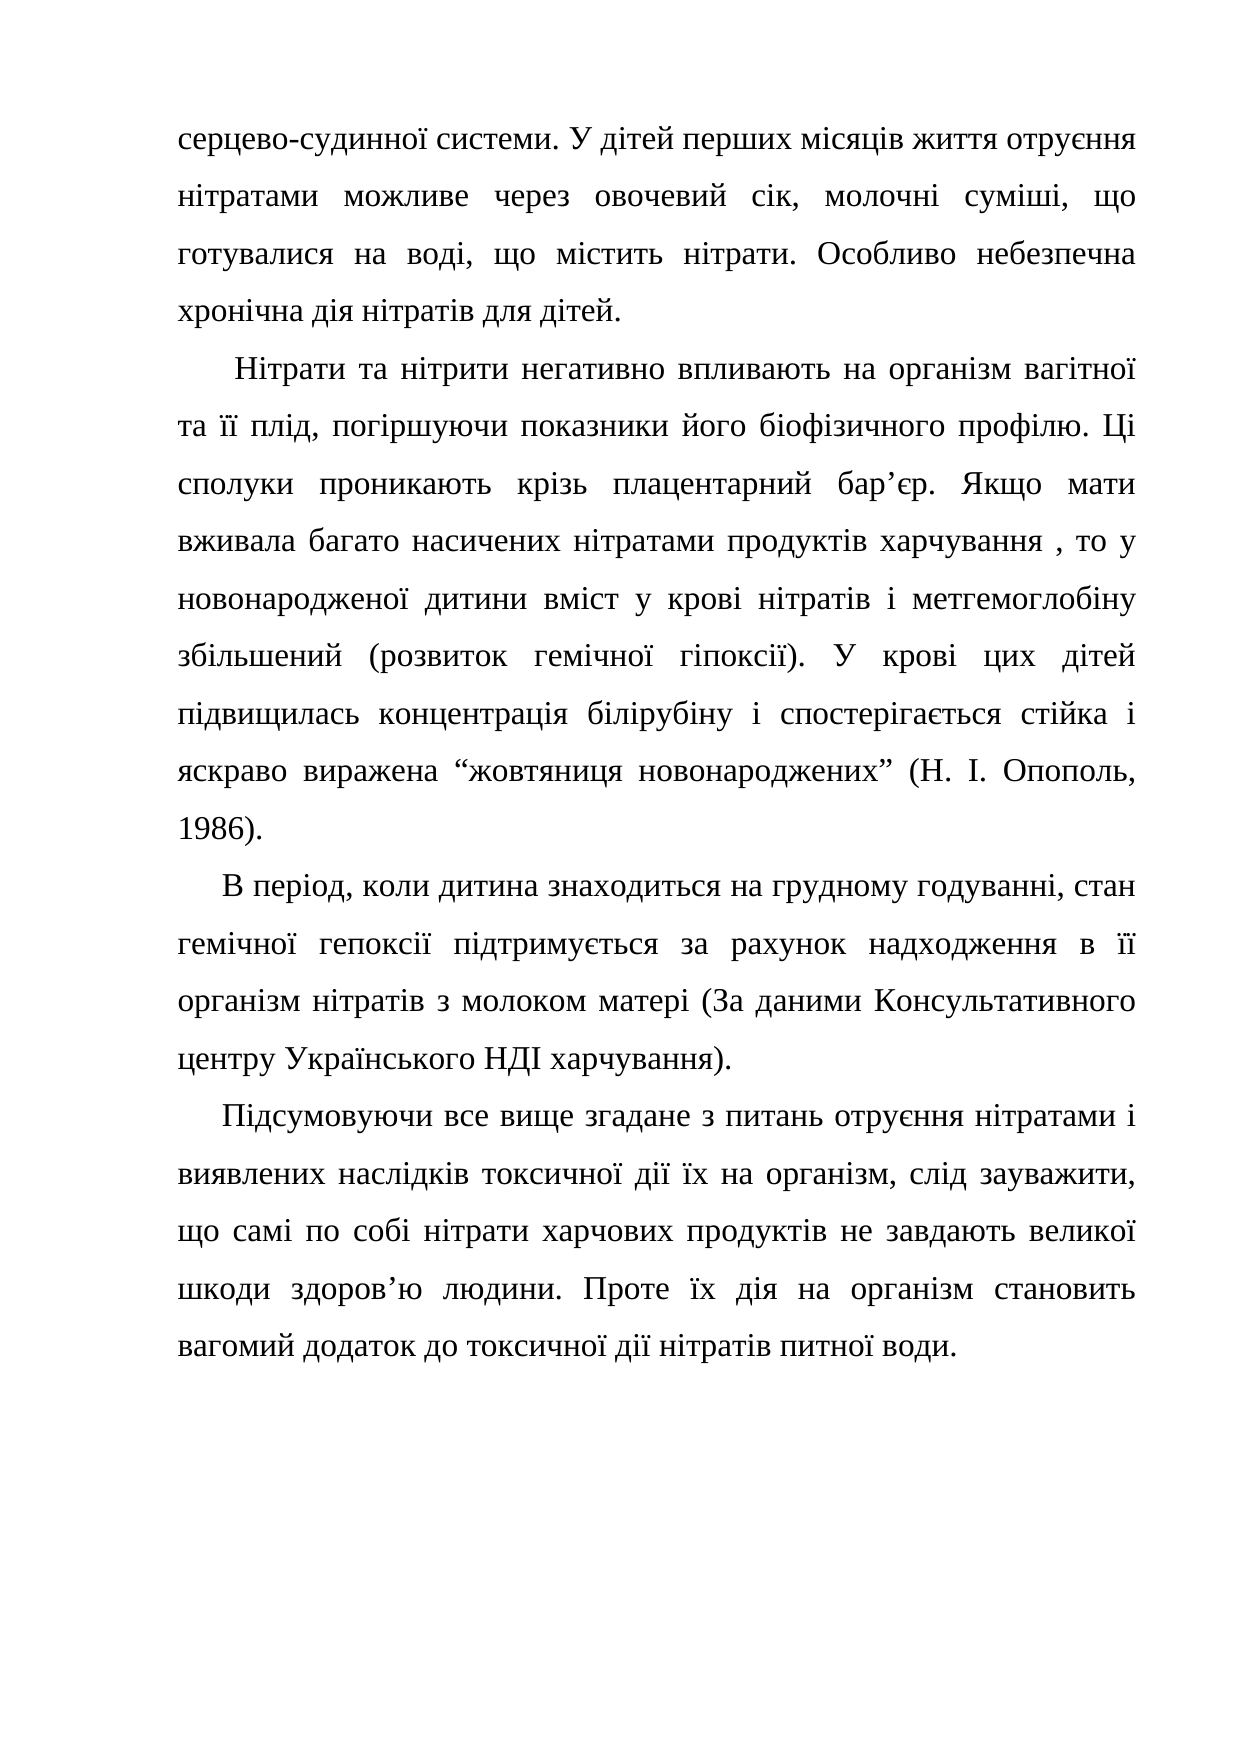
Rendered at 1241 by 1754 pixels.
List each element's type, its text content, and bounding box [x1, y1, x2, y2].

text Нітрати та нітрити негативно впливають на організм вагітної та її плід, погіршуючи показники його біофізичного профілю. Ці сполуки проникають крізь плацентарний бар’єр. Якщо мати вживала багато насичених нітратами продуктів харчування , то у новонародженої дитини вміст у крові нітратів і метгемоглобіну збільшений (розвиток гемічної гіпоксії). У крові цих дітей підвищилась концентрація білірубіну і спостерігається стійка і яскраво виражена “жовтяниця новонароджених” (Н. І. Опополь, 1986). [177, 348, 1137, 846]
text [177, 118, 1137, 329]
text В період, коли дитина знаходиться на грудному годуванні, стан гемічної гепоксії підтримується за рахунок надходження в її організм нітратів з молоком матері (За даними Консультативного центру Українського НДІ харчування). [177, 866, 1137, 1076]
text Підсумовуючи все вище згадане з питань отруєння нітратами і виявлених наслідків токсичної дії їх на організм, слід зауважити, що самі по собі нітрати харчових продуктів не завдають великої шкоди здоров’ю людини. Проте їх дія на організм становить вагомий додаток до токсичної дії нітратів питної води. [177, 1096, 1137, 1364]
